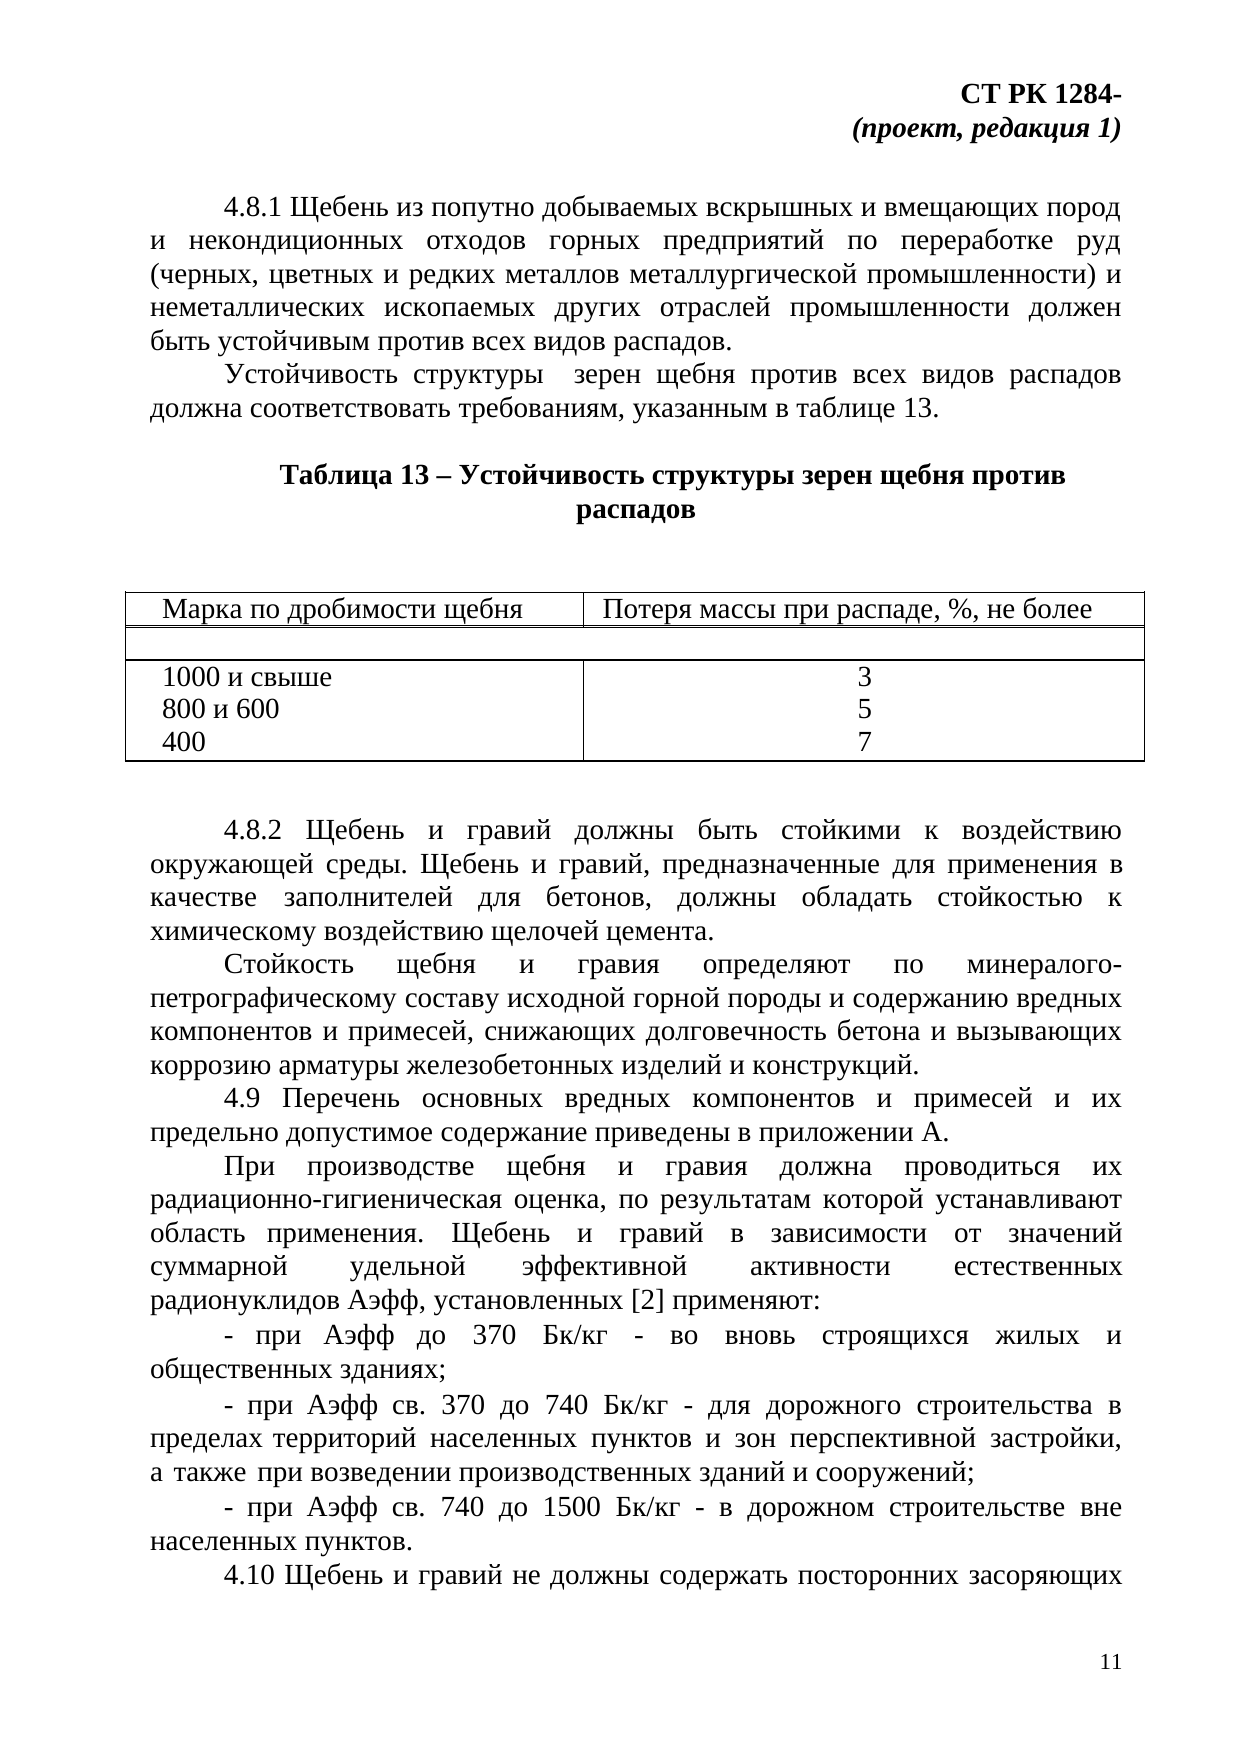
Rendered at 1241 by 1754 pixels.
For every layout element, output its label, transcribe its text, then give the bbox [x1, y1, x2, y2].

table_cell 7 [584, 727, 1144, 760]
table_header Марка по дробимости щебня [126, 593, 583, 625]
text Устойчивость структуры зерен щебня против всех видов распадов должна соответствовать требованиям, указанным в таблице 13. [150, 357, 1122, 424]
table_cell 1000 и свыше [126, 661, 583, 693]
table_cell [126, 628, 1144, 659]
text - при Аэфф св. 370 до 740 Бк/кг - для дорожного строительства в пределах территорий населенных пунктов и зон перспективной застройки, а также при возведении производственных зданий и сооружений; [150, 1387, 1122, 1487]
text 4.8.2 Щебень и гравий должны быть стойкими к воздействию окружающей среды. Щебень и гравий, предназначенные для применения в качестве заполнителей для бетонов, должны обладать стойкостью к химическому воздействию щелочей цемента. [150, 812, 1123, 946]
text Таблица 13 – Устойчивость структуры зерен щебня против распадов [150, 457, 1122, 524]
table_cell 800 и 600 [126, 693, 583, 727]
table_cell 400 [126, 727, 583, 760]
table_cell 3 [584, 661, 1144, 693]
text 4.9 Перечень основных вредных компонентов и примесей и их предельно допустимое содержание приведены в приложении А. [150, 1081, 1123, 1148]
text Стойкость щебня и гравия определяют по минералого-петрографическому составу исходной горной породы и содержанию вредных компонентов и примесей, снижающих долговечность бетона и вызывающих коррозию арматуры железобетонных изделий и конструкций. [150, 946, 1123, 1081]
text 4.8.1 Щебень из попутно добываемых вскрышных и вмещающих пород и некондиционных отходов горных предприятий по переработке руд (черных, цветных и редких металлов металлургической промышленности) и неметаллических ископаемых других отраслей промышленности должен быть устойчивым против всех видов распадов. [150, 189, 1122, 357]
table_header Потеря массы при распаде, %, не более [584, 593, 1144, 625]
text - при Аэфф св. 740 до 1500 Бк/кг - в дорожном строительстве вне населенных пунктов. [150, 1489, 1122, 1557]
text При производстве щебня и гравия должна проводиться их радиационно-гигиеническая оценка, по результатам которой устанавливают область применения. Щебень и гравий в зависимости от значений суммарной удельной эффективной активности естественных радионуклидов Аэфф, установленных [2] применяют: [150, 1148, 1123, 1315]
text - при Аэфф до 370 Бк/кг - во вновь строящихся жилых и общественных зданиях; [150, 1317, 1122, 1384]
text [150, 1557, 1123, 1590]
table_cell 5 [584, 693, 1144, 727]
